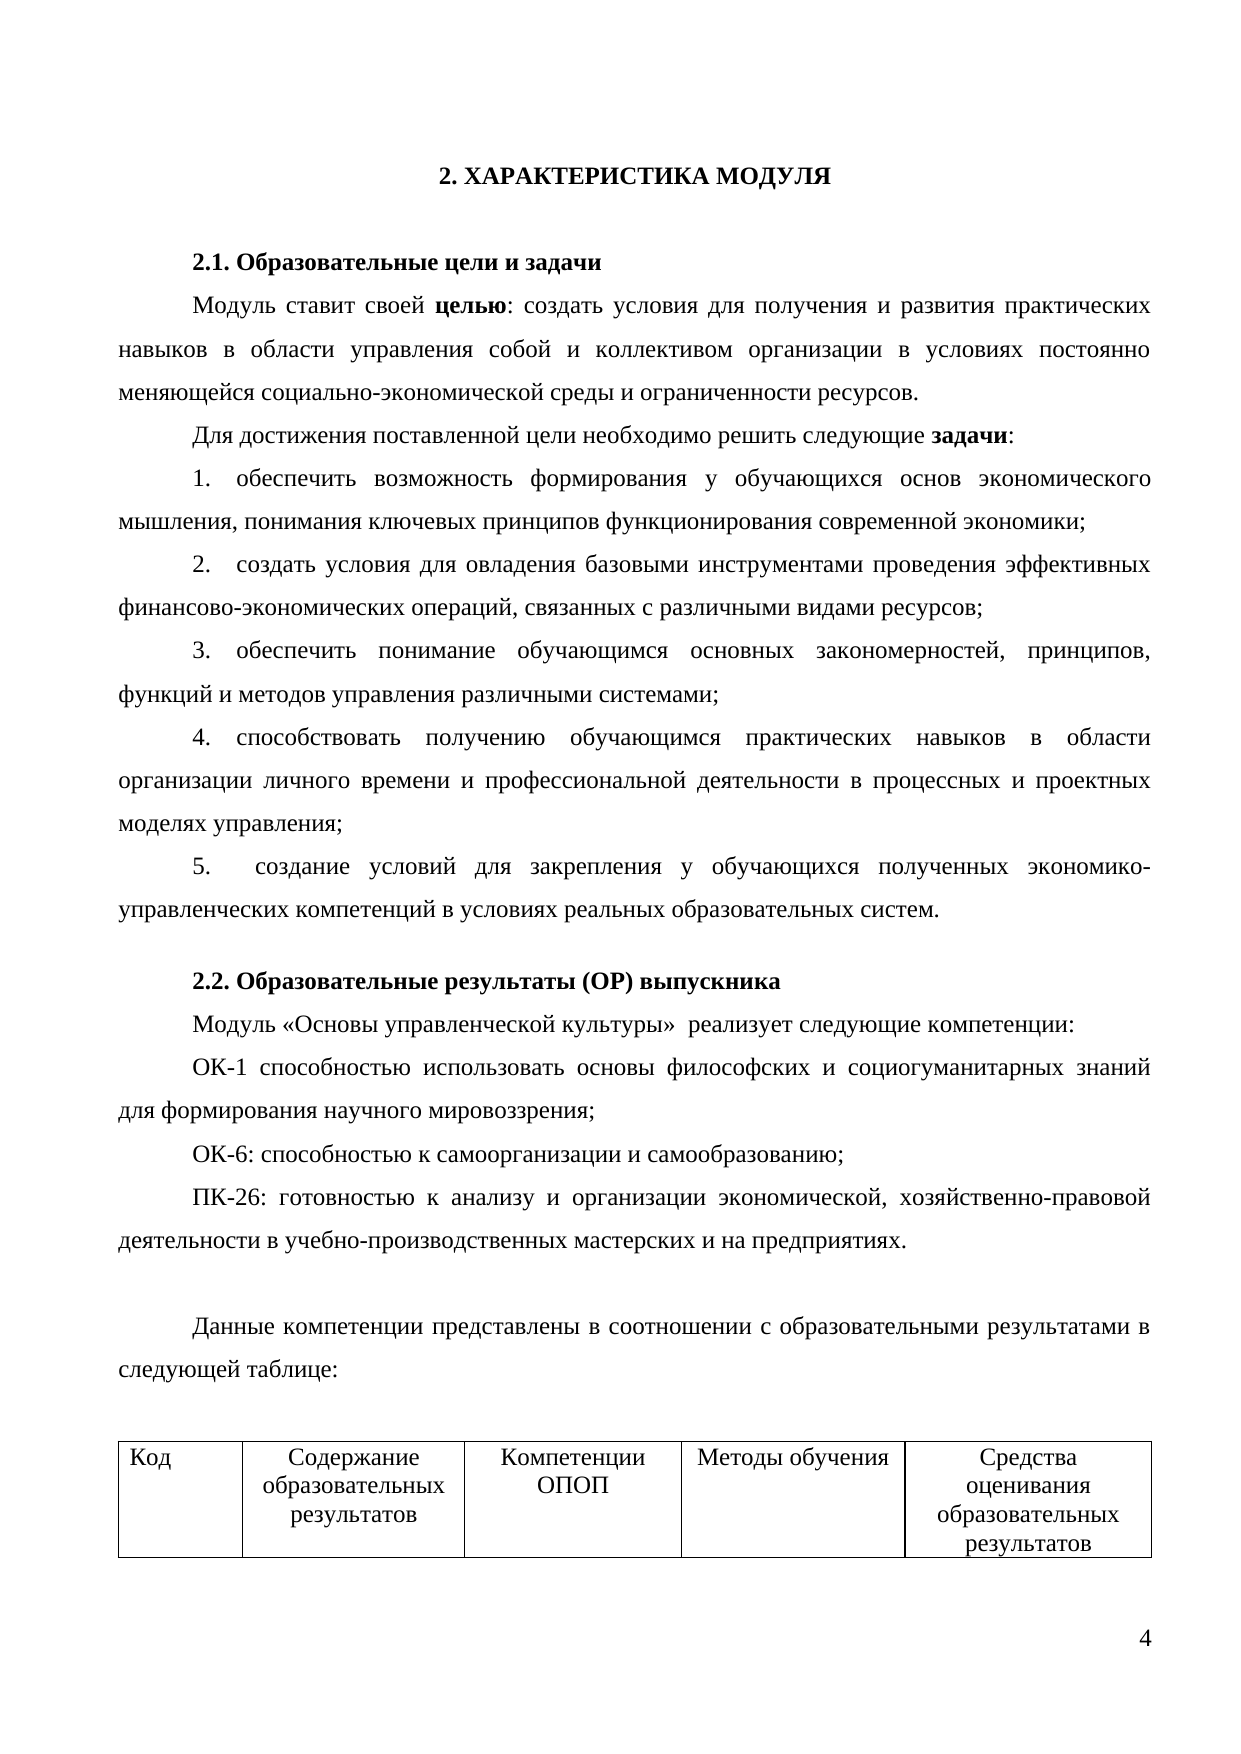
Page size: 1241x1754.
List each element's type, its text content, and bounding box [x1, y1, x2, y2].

text Для достижения поставленной цели необходимо решить следующие задачи: [118, 420, 1152, 449]
list обеспечить возможность формирования у обучающихся основ экономического мышления, понимания ключевых принципов функционирования современной экономики; [118, 463, 1152, 535]
list создание условий для закрепления у обучающихся полученных экономико-управленческих компетенций в условиях реальных образовательных систем. [118, 851, 1152, 923]
text Модуль ставит своей целью: создать условия для получения и развития практических навыков в области управления собой и коллективом организации в условиях постоянно меняющейся социально-экономической среды и ограниченности ресурсов. [118, 291, 1152, 406]
text ОК-6: способностью к самоорганизации и самообразованию; [118, 1139, 1152, 1167]
list способствовать получению обучающимся практических навыков в области организации личного времени и профессиональной деятельности в процессных и проектных моделях управления; [118, 722, 1152, 837]
table_header Компетенции ОПОП [465, 1442, 681, 1557]
list обеспечить понимание обучающимся основных закономерностей, принципов, функций и методов управления различными системами; [118, 636, 1152, 707]
text ПК-26: готовностью к анализу и организации экономической, хозяйственно-правовой деятельности в учебно-производственных мастерских и на предприятиях. [118, 1182, 1152, 1254]
table_header Содержание образовательных результатов [243, 1442, 464, 1557]
list создать условия для овладения базовыми инструментами проведения эффективных финансово-экономических операций, связанных с различными видами ресурсов; [118, 549, 1152, 621]
text ОК-1 способностью использовать основы философских и социогуманитарных знаний для формирования научного мировоззрения; [118, 1052, 1152, 1124]
text Данные компетенции представлены в соотношении с образовательными результатами в следующей таблице: [118, 1311, 1152, 1383]
text Модуль «Основы управленческой культуры» реализует следующие компетенции: [118, 1009, 1152, 1038]
text 2.1. Образовательные цели и задачи [118, 247, 1152, 276]
table_header Методы обучения [682, 1442, 904, 1557]
table_header Средства оценивания образовательных результатов [906, 1442, 1151, 1557]
text 2.2. Образовательные результаты (ОР) выпускника [118, 966, 1152, 995]
text 2. ХАРАКТЕРИСТИКА МОДУЛЯ [118, 161, 1152, 190]
table_header Код [119, 1442, 242, 1557]
